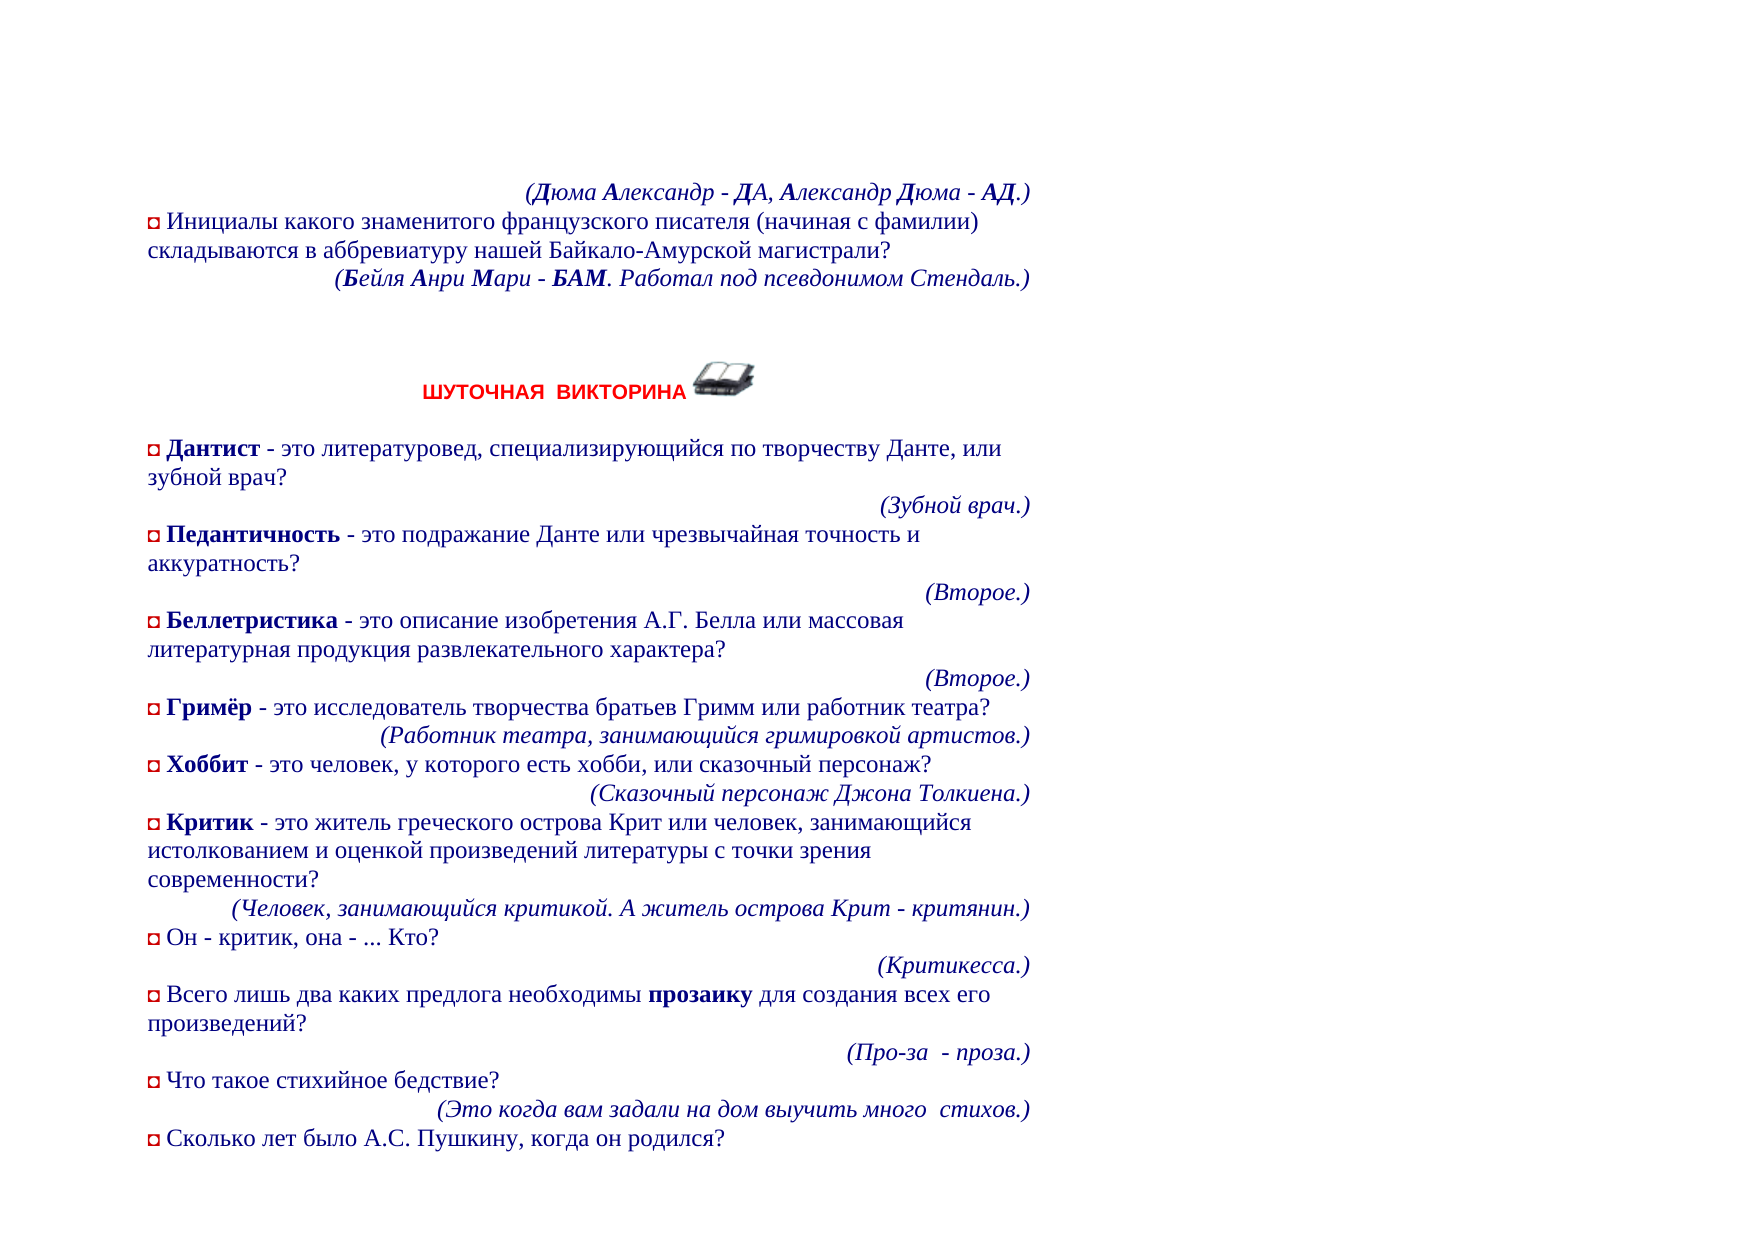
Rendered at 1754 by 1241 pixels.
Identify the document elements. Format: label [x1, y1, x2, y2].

table_header [118, 177, 1059, 1152]
picture [692, 349, 755, 400]
